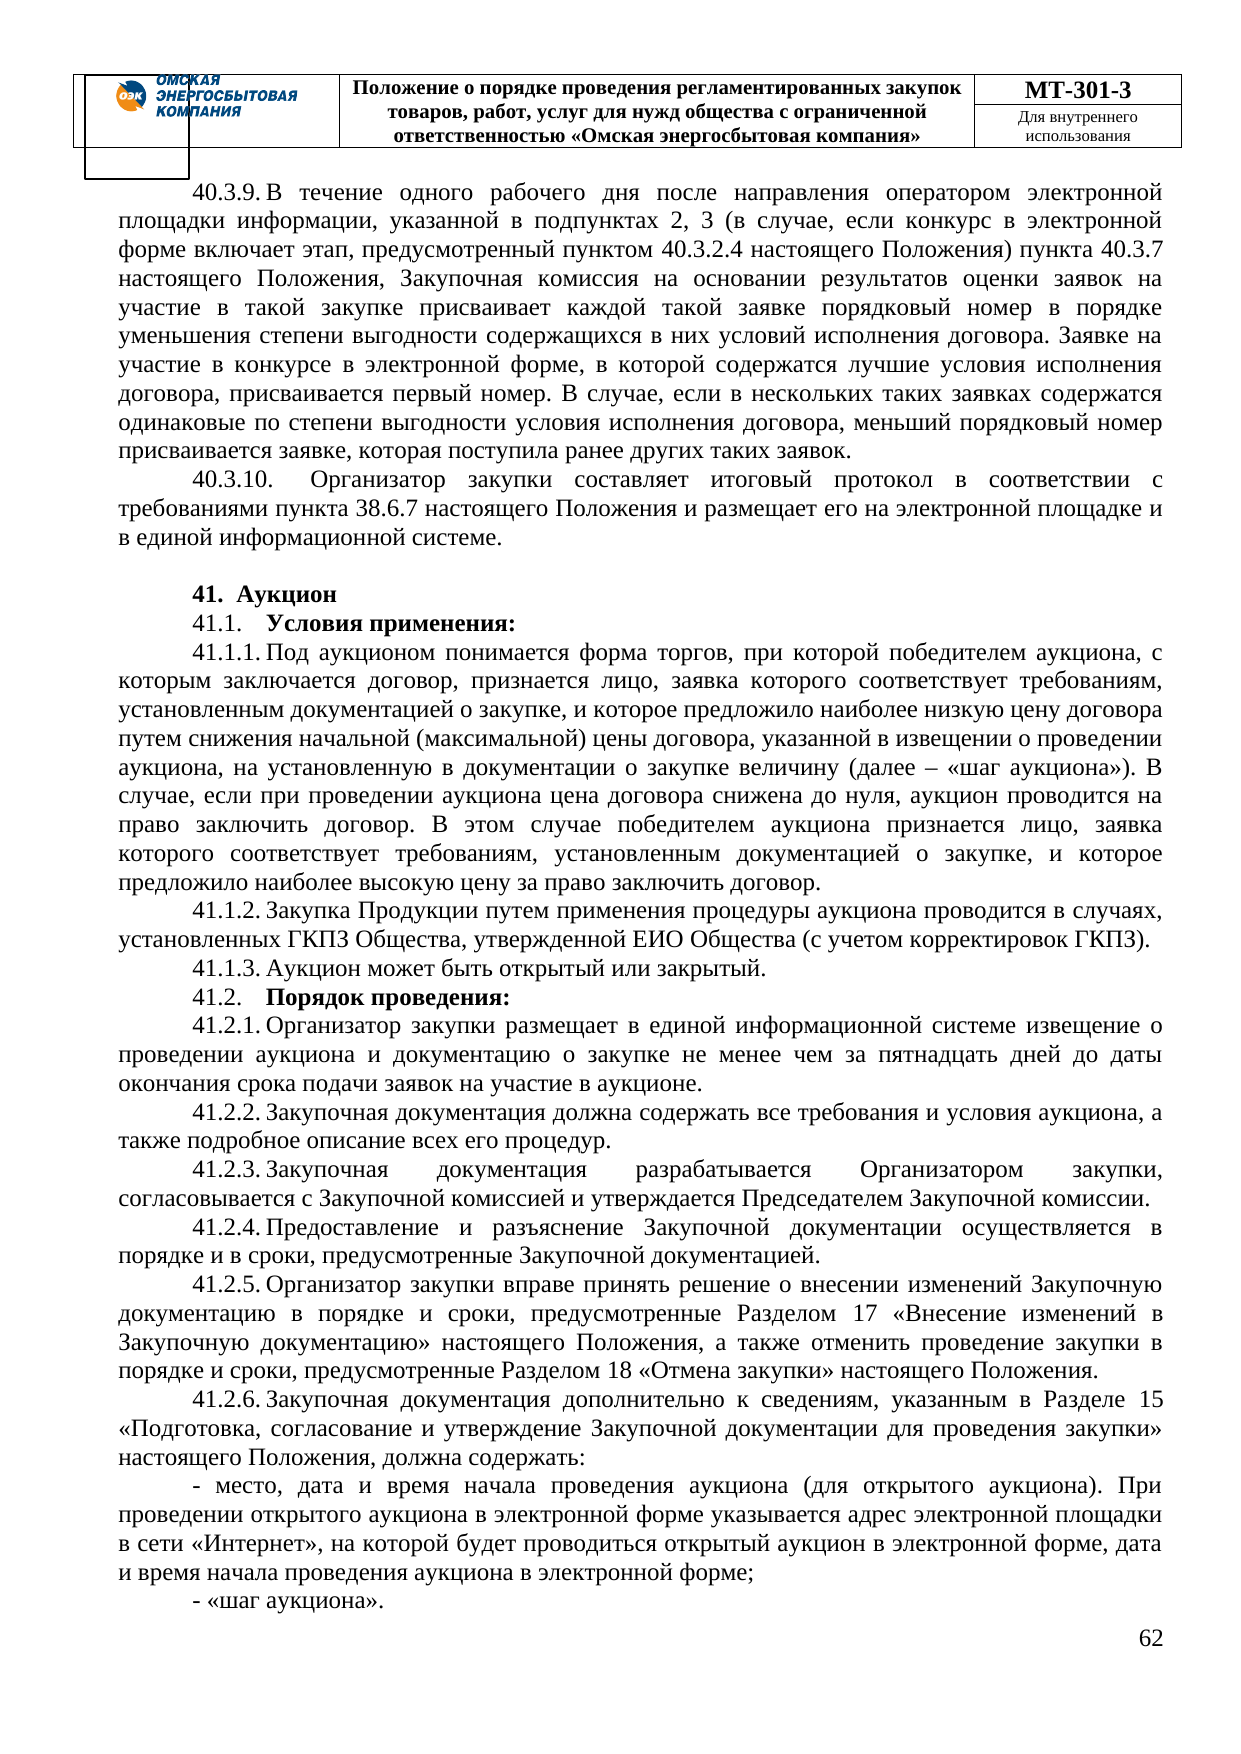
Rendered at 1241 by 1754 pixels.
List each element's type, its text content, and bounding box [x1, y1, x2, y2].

list Закупочная документация дополнительно к сведениям, указанным в Разделе 15 «Подготовка, согласование и утверждение Закупочной документации для проведения закупки» настоящего Положения, должна содержать: [118, 1384, 1163, 1471]
list Аукцион [118, 579, 1163, 608]
list Условия применения: [118, 608, 1163, 637]
text - «шаг аукциона». [118, 1586, 1163, 1614]
list Организатор закупки вправе принять решение о внесении изменений Закупочную документацию в порядке и сроки, предусмотренные Разделом 17 «Внесение изменений в Закупочную документацию» настоящего Положения, а также отменить проведение закупки в порядке и сроки, предусмотренные Разделом 18 «Отмена закупки» настоящего Положения. [118, 1269, 1163, 1384]
list Аукцион может быть открытый или закрытый. [118, 953, 1163, 982]
list В течение одного рабочего дня после направления оператором электронной площадки информации, указанной в подпунктах 2, 3 (в случае, если конкурс в электронной форме включает этап, предусмотренный пунктом 40.3.2.4 настоящего Положения) пункта 40.3.7 настоящего Положения, Закупочная комиссия на основании результатов оценки заявок на участие в такой закупке присваивает каждой такой заявке порядковый номер в порядке уменьшения степени выгодности содержащихся в них условий исполнения договора. Заявке на участие в конкурсе в электронной форме, в которой содержатся лучшие условия исполнения договора, присваивается первый номер. В случае, если в нескольких таких заявках содержатся одинаковые по степени выгодности условия исполнения договора, меньший порядковый номер присваивается заявке, которая поступила ранее других таких заявок. [118, 177, 1163, 464]
list Закупочная документация разрабатывается Организатором закупки, согласовывается с Закупочной комиссией и утверждается Председателем Закупочной комиссии. [118, 1154, 1163, 1212]
list Закупка Продукции путем применения процедуры аукциона проводится в случаях, установленных ГКПЗ Общества, утвержденной ЕИО Общества (с учетом корректировок ГКПЗ). [118, 896, 1163, 953]
list Закупочная документация должна содержать все требования и условия аукциона, а также подробное описание всех его процедур. [118, 1097, 1163, 1154]
text - место, дата и время начала проведения аукциона (для открытого аукциона). При проведении открытого аукциона в электронной форме указывается адрес электронной площадки в сети «Интернет», на которой будет проводиться открытый аукцион в электронной форме, дата и время начала проведения аукциона в электронной форме; [118, 1471, 1163, 1586]
list Порядок проведения: [118, 982, 1163, 1011]
list Организатор закупки составляет итоговый протокол в соответствии с требованиями пункта 38.6.7 настоящего Положения и размещает его на электронной площадке и в единой информационной системе. [118, 464, 1163, 551]
list Организатор закупки размещает в единой информационной системе извещение о проведении аукциона и документацию о закупке не менее чем за пятнадцать дней до даты окончания срока подачи заявок на участие в аукционе. [118, 1011, 1163, 1097]
list Предоставление и разъяснение Закупочной документации осуществляется в порядке и в сроки, предусмотренные Закупочной документацией. [118, 1212, 1163, 1269]
list Под аукционом понимается форма торгов, при которой победителем аукциона, с которым заключается договор, признается лицо, заявка которого соответствует требованиям, установленным документацией о закупке, и которое предложило наиболее низкую цену договора путем снижения начальной (максимальной) цены договора, указанной в извещении о проведении аукциона, на установленную в документации о закупке величину (далее – «шаг аукциона»). В случае, если при проведении аукциона цена договора снижена до нуля, аукцион проводится на право заключить договор. В этом случае победителем аукциона признается лицо, заявка которого соответствует требованиям, установленным документацией о закупке, и которое предложило наиболее высокую цену за право заключить договор. [118, 637, 1163, 896]
picture [116, 74, 298, 117]
